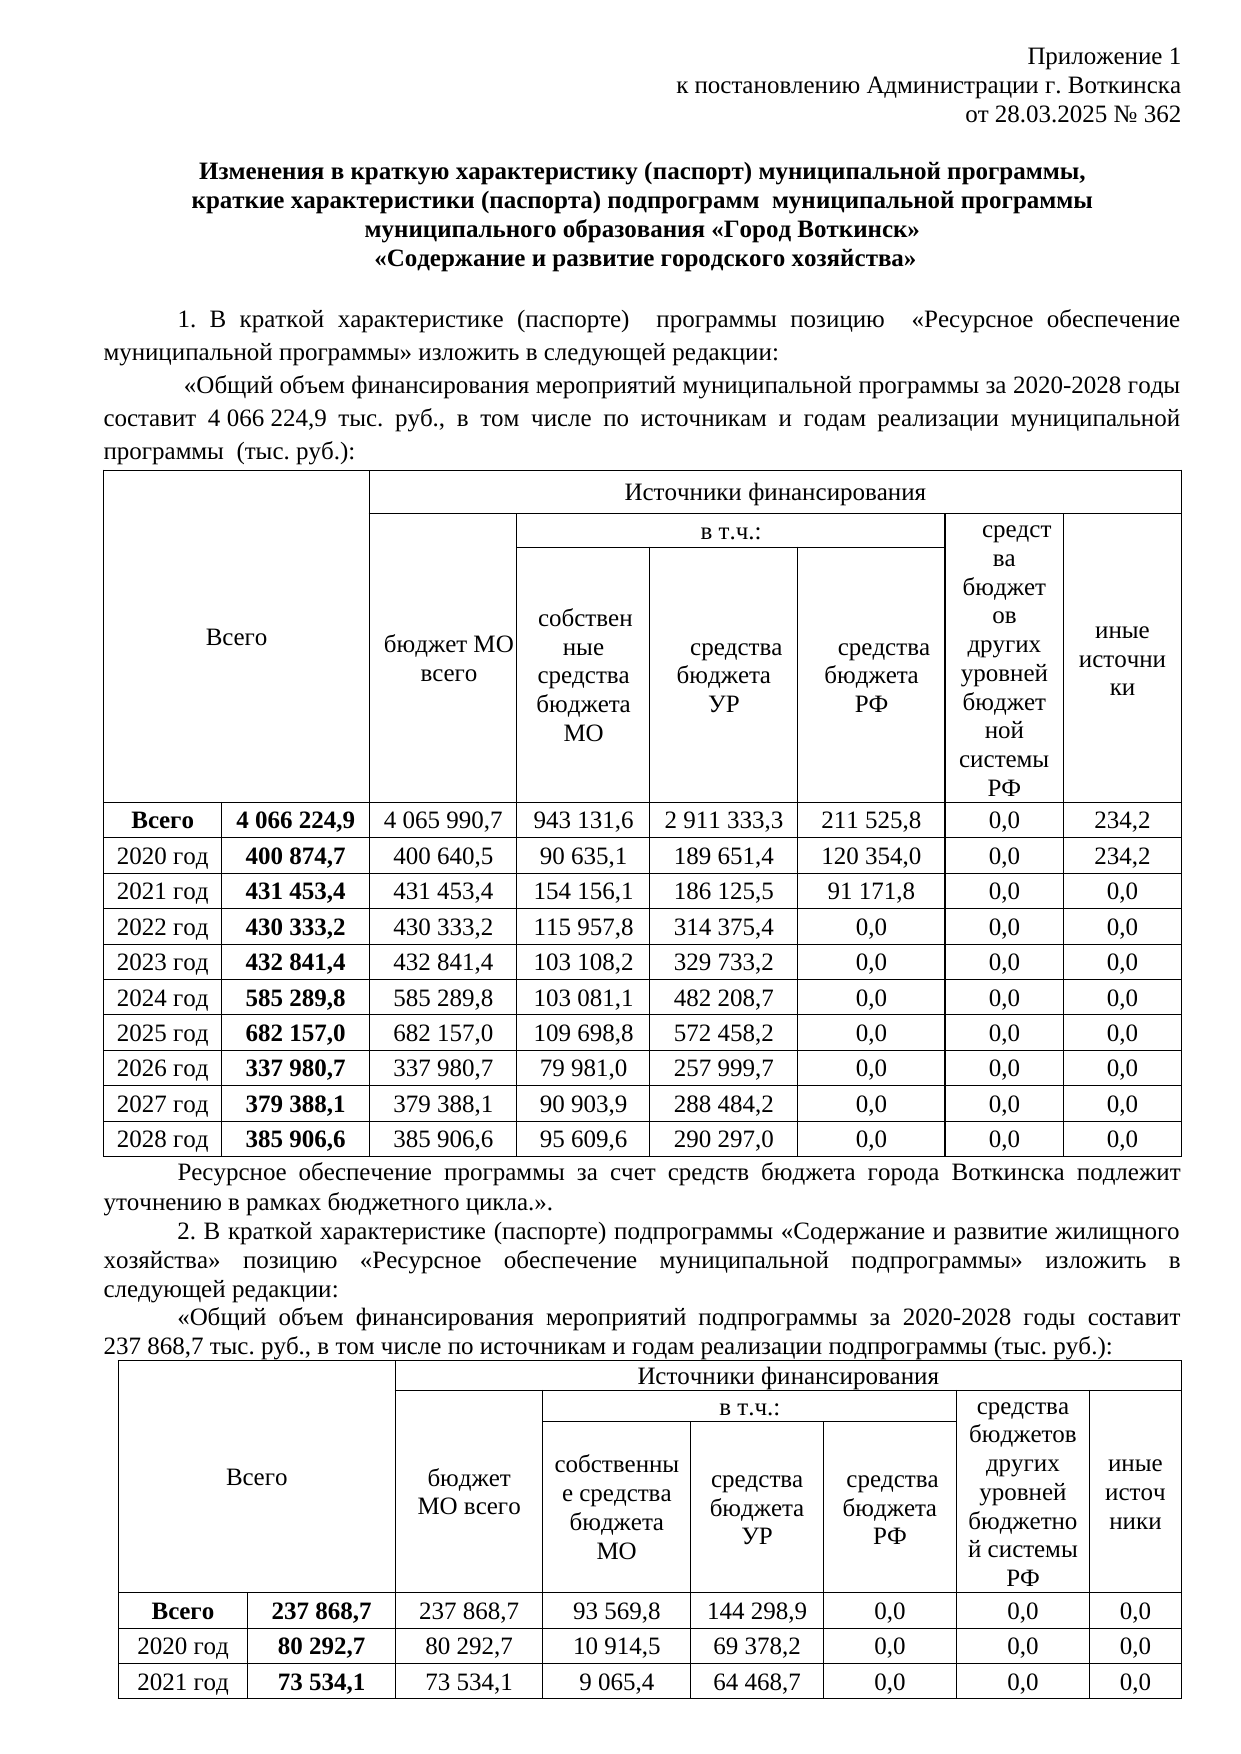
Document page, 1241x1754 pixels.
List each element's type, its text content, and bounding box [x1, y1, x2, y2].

table_cell 682 157,0 [370, 1015, 516, 1050]
table_cell 120 354,0 [798, 838, 944, 873]
table_cell 0,0 [957, 1629, 1089, 1663]
text «Содержание и развитие городского хозяйства» [103, 243, 1181, 271]
table_cell Всего [119, 1593, 247, 1627]
table_cell 144 298,9 [691, 1593, 823, 1627]
table_cell 115 957,8 [517, 909, 649, 943]
table_cell 0,0 [798, 1051, 944, 1085]
table_cell 0,0 [1064, 1086, 1181, 1121]
table_cell бюджет МО всего [370, 514, 516, 802]
table_cell средства бюджетов других уровней бюджетной системы РФ [957, 1391, 1089, 1592]
table_cell 0,0 [1064, 874, 1181, 908]
table_cell 337 980,7 [222, 1051, 369, 1085]
table_cell 10 914,5 [543, 1629, 690, 1663]
table_cell Всего [104, 803, 221, 837]
table_cell иные источники [1090, 1391, 1181, 1592]
table_cell 2027 год [104, 1086, 221, 1121]
table_cell 90 903,9 [517, 1086, 649, 1121]
text Ресурсное обеспечение программы за счет средств бюджета города Воткинска подлежит уточнению в рамках бюджетного цикла.». [103, 1157, 1181, 1216]
text Изменения в краткую характеристику (паспорт) муниципальной программы, [752, 156, 1181, 185]
table_cell 379 388,1 [370, 1086, 516, 1121]
table_cell 154 156,1 [517, 874, 649, 908]
table_cell собственные средства бюджета МО [543, 1422, 690, 1592]
table_cell 337 980,7 [370, 1051, 516, 1085]
table_cell 93 569,8 [543, 1593, 690, 1627]
text 1. В краткой характеристике (паспорте) программы позицию «Ресурсное обеспечение муниципальной программы» изложить в следующей редакции: [103, 304, 1181, 366]
table_cell 329 733,2 [650, 945, 797, 979]
table_cell 288 484,2 [650, 1086, 797, 1121]
table_cell 2021 год [104, 874, 221, 908]
table_cell собственные средства бюджета МО [517, 548, 649, 802]
table_cell 0,0 [946, 909, 1063, 943]
table_cell 432 841,4 [370, 945, 516, 979]
table_cell 0,0 [946, 945, 1063, 979]
table_cell 4 066 224,9 [222, 803, 369, 837]
table_cell 0,0 [946, 1086, 1063, 1121]
table_cell 2025 год [104, 1015, 221, 1050]
table_cell 400 874,7 [222, 838, 369, 873]
table_cell 186 125,5 [650, 874, 797, 908]
table_cell 234,2 [1064, 803, 1181, 837]
table_cell 237 868,7 [396, 1593, 542, 1627]
table_cell 0,0 [798, 980, 944, 1014]
table_cell 2026 год [104, 1051, 221, 1085]
table_cell 432 841,4 [222, 945, 369, 979]
table_cell 0,0 [1064, 1015, 1181, 1050]
table_cell 95 609,6 [517, 1122, 649, 1156]
table_cell 431 453,4 [370, 874, 516, 908]
table_cell 585 289,8 [370, 980, 516, 1014]
text «Общий объем финансирования мероприятий подпрограммы за 2020-2028 годы составит 237 868,7 тыс. руб., в том числе по источникам и годам реализации подпрограммы (тыс. руб.): [103, 1302, 1181, 1360]
table_cell 4 065 990,7 [370, 803, 516, 837]
table_cell 572 458,2 [650, 1015, 797, 1050]
table_cell 2024 год [104, 980, 221, 1014]
table_cell 0,0 [957, 1593, 1089, 1627]
table_cell 80 292,7 [248, 1629, 395, 1663]
text 2. В краткой характеристике (паспорте) подпрограммы «Содержание и развитие жилищного хозяйства» позицию «Ресурсное обеспечение муниципальной подпрограммы» изложить в следующей редакции: [103, 1216, 1181, 1302]
table_cell 0,0 [1064, 1122, 1181, 1156]
table_cell 0,0 [1064, 909, 1181, 943]
table_cell 385 906,6 [222, 1122, 369, 1156]
table_cell 0,0 [1090, 1593, 1181, 1627]
table_cell 0,0 [824, 1664, 956, 1698]
table_cell 385 906,6 [370, 1122, 516, 1156]
table_header Всего [104, 471, 369, 802]
table_cell 91 171,8 [798, 874, 944, 908]
table_cell средства бюджета РФ [824, 1422, 956, 1592]
text краткие характеристики (паспорта) подпрограмм муниципальной программы муниципального образования «Город Воткинск» [103, 185, 1181, 243]
table_cell 257 999,7 [650, 1051, 797, 1085]
table_cell 103 081,1 [517, 980, 649, 1014]
table_cell 0,0 [798, 1015, 944, 1050]
text Изменения в краткую характеристику (паспорт) муниципальной программы, [103, 156, 653, 185]
table_cell средства бюджета УР [650, 548, 797, 802]
table_header Всего [119, 1361, 395, 1592]
table_cell 0,0 [1064, 1051, 1181, 1085]
table_cell 0,0 [1090, 1664, 1181, 1698]
table_cell 69 378,2 [691, 1629, 823, 1663]
table_cell 379 388,1 [222, 1086, 369, 1121]
table_cell 431 453,4 [222, 874, 369, 908]
table_cell в т.ч.: [543, 1391, 956, 1421]
table_cell бюджет МО всего [396, 1391, 542, 1592]
table_cell 0,0 [946, 874, 1063, 908]
table_cell 430 333,2 [370, 909, 516, 943]
table_cell 79 981,0 [517, 1051, 649, 1085]
table_cell 943 131,6 [517, 803, 649, 837]
table_cell 0,0 [1064, 980, 1181, 1014]
table_cell 0,0 [946, 838, 1063, 873]
table_cell 2 911 333,3 [650, 803, 797, 837]
table_cell 0,0 [946, 803, 1063, 837]
table_cell 90 635,1 [517, 838, 649, 873]
table_cell 234,2 [1064, 838, 1181, 873]
table_cell 0,0 [946, 1015, 1063, 1050]
table_cell 73 534,1 [396, 1664, 542, 1698]
table_cell 2020 год [119, 1629, 247, 1663]
table_cell 0,0 [798, 1086, 944, 1121]
table_cell 211 525,8 [798, 803, 944, 837]
table_cell 0,0 [798, 1122, 944, 1156]
table_cell 2023 год [104, 945, 221, 979]
table_cell 0,0 [824, 1593, 956, 1627]
table_header Источники финансирования [370, 471, 1181, 513]
table_cell 682 157,0 [222, 1015, 369, 1050]
text «Общий объем финансирования мероприятий муниципальной программы за 2020-2028 годы составит 4 066 224,9 тыс. руб., в том числе по источникам и годам реализации муниципальной программы (тыс. руб.): [103, 370, 1181, 465]
table_cell 109 698,8 [517, 1015, 649, 1050]
table_cell 0,0 [798, 909, 944, 943]
table_cell 290 297,0 [650, 1122, 797, 1156]
table_cell 0,0 [798, 945, 944, 979]
table_cell 0,0 [946, 1122, 1063, 1156]
table_cell 2022 год [104, 909, 221, 943]
text Приложение 1 [103, 41, 1181, 70]
table_cell 0,0 [1064, 945, 1181, 979]
table_cell средства бюджета УР [691, 1422, 823, 1592]
table_cell 2021 год [119, 1664, 247, 1698]
table_cell 585 289,8 [222, 980, 369, 1014]
table_cell 0,0 [946, 980, 1063, 1014]
text от 28.03.2025 № 362 [103, 99, 1181, 128]
table_cell 237 868,7 [248, 1593, 395, 1627]
text к постановлению Администрации г. Воткинска [103, 70, 1181, 99]
table_cell 80 292,7 [396, 1629, 542, 1663]
table_cell 64 468,7 [691, 1664, 823, 1698]
table_cell в т.ч.: [517, 514, 944, 547]
table_cell 0,0 [957, 1664, 1089, 1698]
table_cell 430 333,2 [222, 909, 369, 943]
table_cell 0,0 [946, 1051, 1063, 1085]
table_cell 0,0 [1090, 1629, 1181, 1663]
table_cell 482 208,7 [650, 980, 797, 1014]
table_cell 189 651,4 [650, 838, 797, 873]
table_cell 314 375,4 [650, 909, 797, 943]
table_cell 103 108,2 [517, 945, 649, 979]
table_cell средства бюджетов других уровней бюджетной системы РФ [946, 514, 1063, 802]
table_cell средства бюджета РФ [798, 548, 944, 802]
table_cell 73 534,1 [248, 1664, 395, 1698]
table_cell иные источники [1064, 514, 1181, 802]
table_cell 400 640,5 [370, 838, 516, 873]
table_cell 0,0 [824, 1629, 956, 1663]
table_cell 9 065,4 [543, 1664, 690, 1698]
table_header Источники финансирования [396, 1361, 1181, 1390]
table_cell 2020 год [104, 838, 221, 873]
table_cell 2028 год [104, 1122, 221, 1156]
